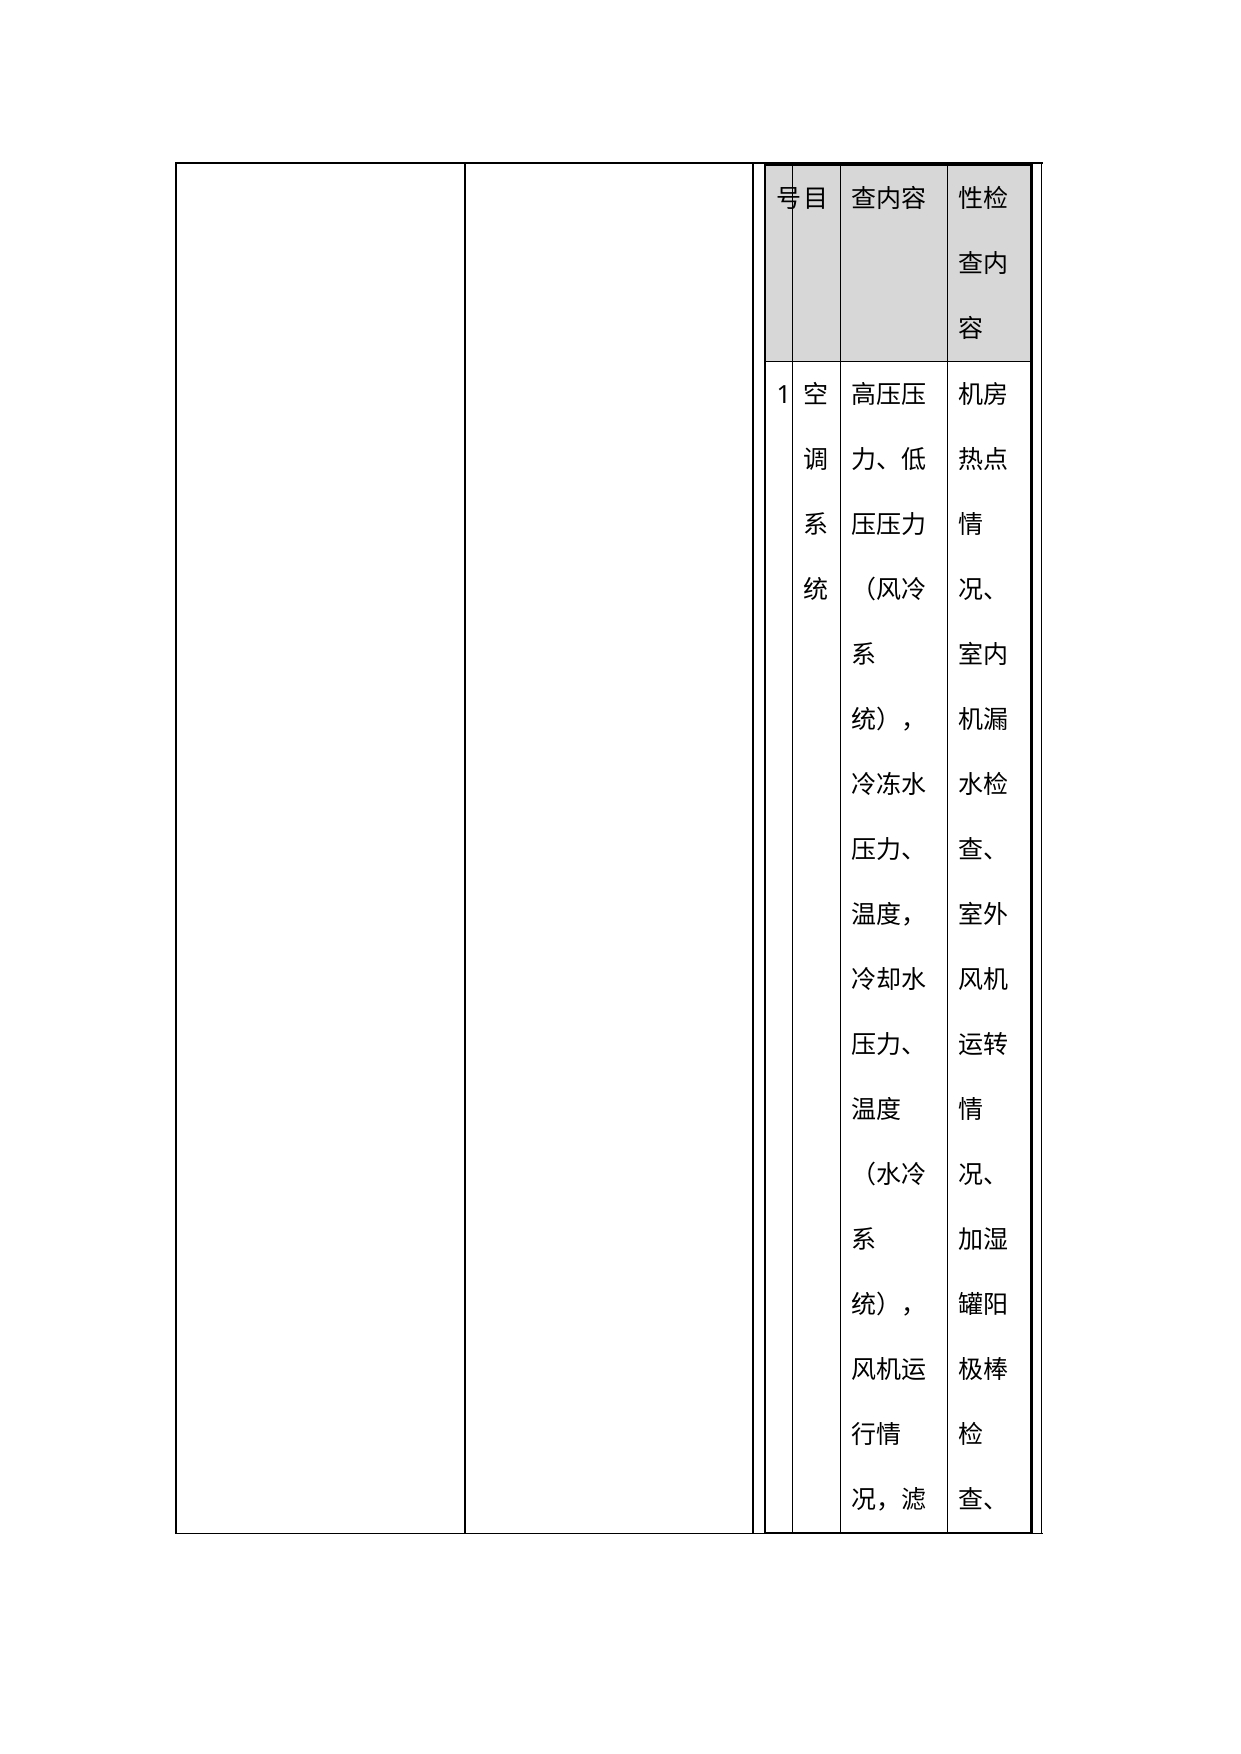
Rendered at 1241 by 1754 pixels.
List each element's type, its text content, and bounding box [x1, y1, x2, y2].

table_cell 1 [177, 164, 464, 1533]
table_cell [841, 362, 947, 1532]
table_cell ★ [466, 164, 752, 1533]
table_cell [948, 362, 1030, 1532]
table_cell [754, 164, 764, 1533]
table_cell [1033, 164, 1041, 1533]
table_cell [793, 362, 840, 1532]
